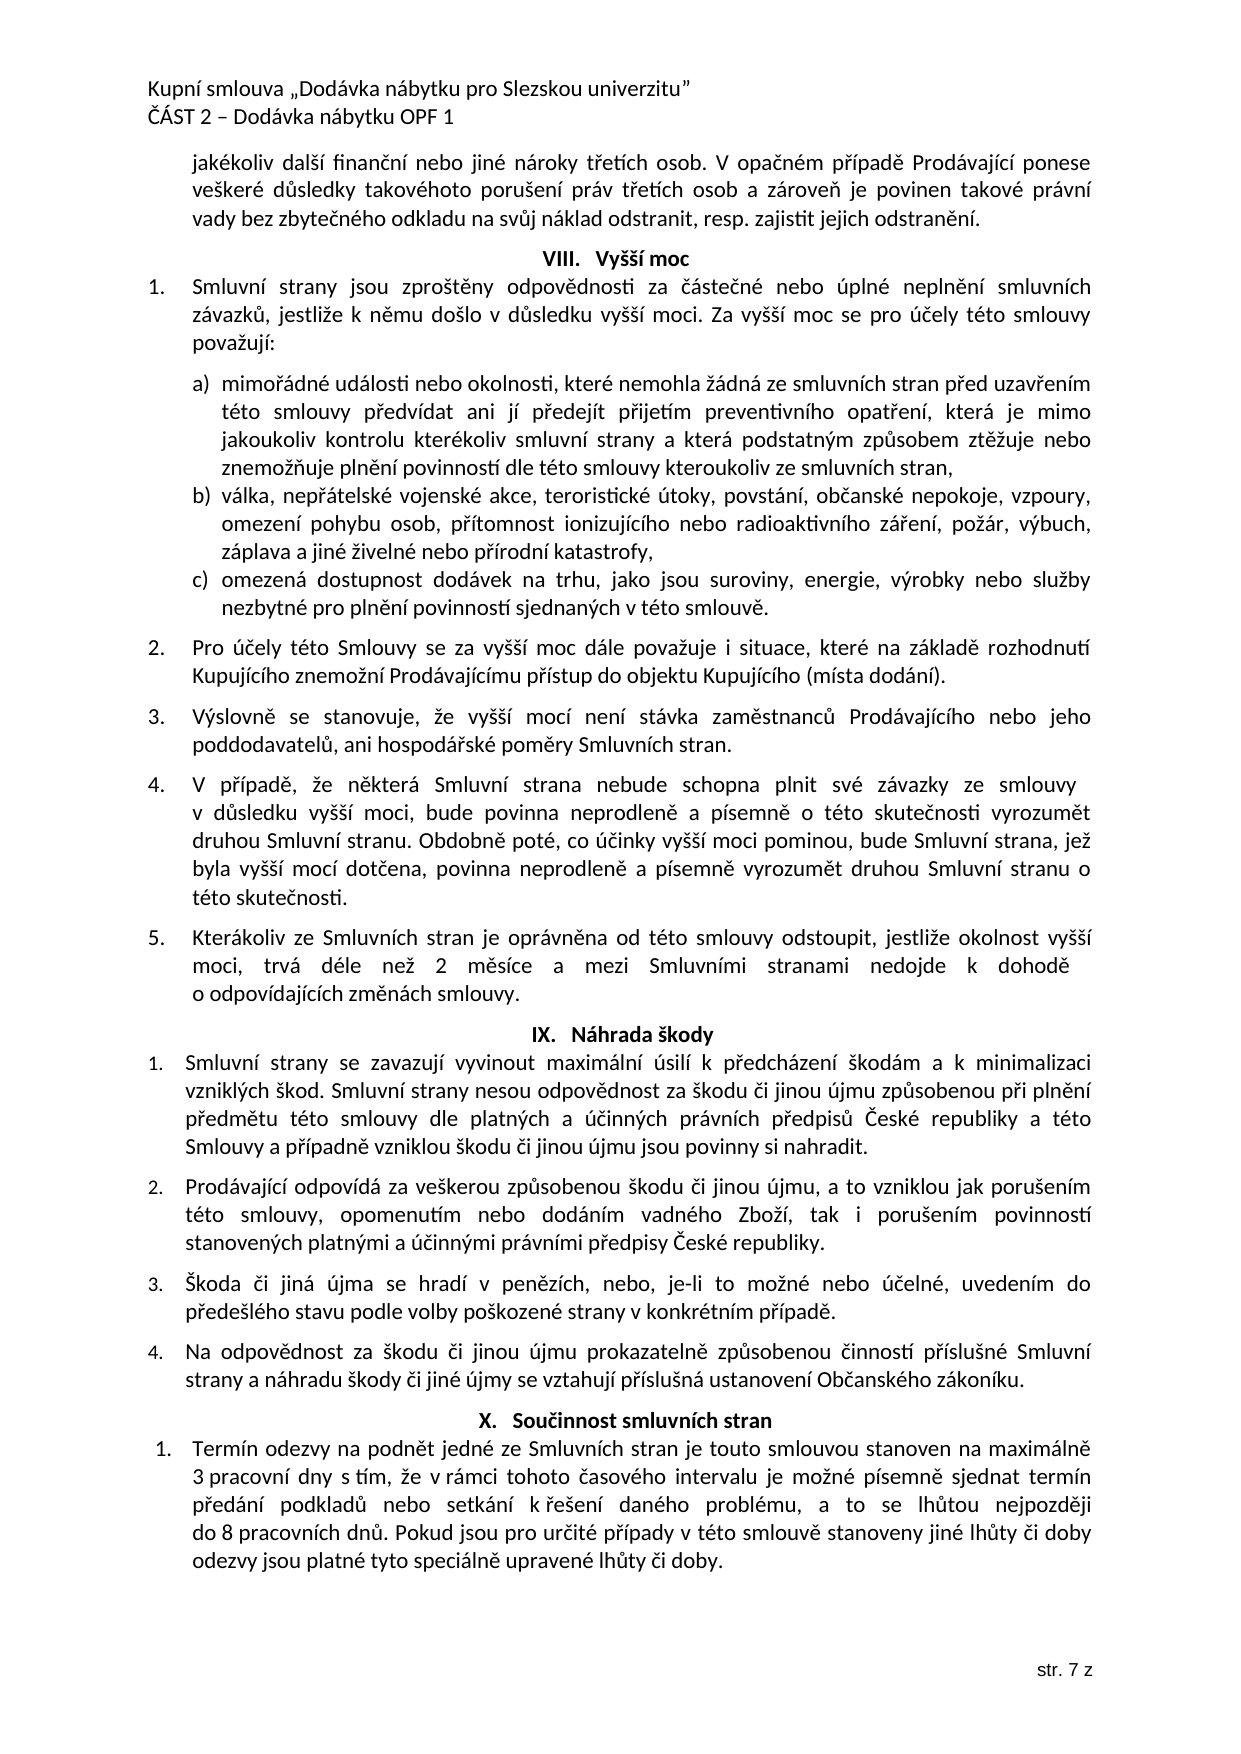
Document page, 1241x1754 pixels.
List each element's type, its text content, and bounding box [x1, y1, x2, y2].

text a) mimořádné události nebo okolnosti, které nemohla žádná ze smluvních stran před uzavřením této smlouvy předvídat ani jí předejít přijetím preventivního opatření, která je mimo jakoukoliv kontrolu kterékoliv smluvní strany a která podstatným způsobem ztěžuje nebo znemožňuje plnění povinností dle této smlouvy kteroukoliv ze smluvních stran, [192, 369, 1093, 481]
text b) válka, nepřátelské vojenské akce, teroristické útoky, povstání, občanské nepokoje, vzpoury, omezení pohybu osob, přítomnost ionizujícího nebo radioaktivního záření, požár, výbuch, záplava a jiné živelné nebo přírodní katastrofy, [192, 481, 1093, 565]
text 5. Kterákoliv ze Smluvních stran je oprávněna od této smlouvy odstoupit, jestliže okolnost vyšší moci, trvá déle než 2 měsíce a mezi Smluvními stranami nedojde k dohodě o odpovídajících změnách smlouvy. [148, 923, 1093, 1007]
list Vyšší moc [148, 244, 1122, 272]
subtitle Termín odezvy na podnět jedné ze Smluvních stran je touto smlouvou stanoven na maximálně 3 pracovní dny s tím, že v rámci tohoto časového intervalu je možné písemně sjednat termín předání podkladů nebo setkání k řešení daného problému, a to se lhůtou nejpozději do 8 pracovních dnů. Pokud jsou pro určité případy v této smlouvě stanoveny jiné lhůty či doby odezvy jsou platné tyto speciálně upravené lhůty či doby. [154, 1434, 1093, 1574]
subtitle Prodávající odpovídá za veškerou způsobenou škodu či jinou újmu, a to vzniklou jak porušením této smlouvy, opomenutím nebo dodáním vadného Zboží, tak i porušením povinností stanovených platnými a účinnými právními předpisy České republiky. [148, 1172, 1093, 1256]
subtitle Smluvní strany se zavazují vyvinout maximální úsilí k předcházení škodám a k minimalizaci vzniklých škod. Smluvní strany nesou odpovědnost za škodu či jinou újmu způsobenou při plnění předmětu této smlouvy dle platných a účinných právních předpisů České republiky a této Smlouvy a případně vzniklou škodu či jinou újmu jsou povinny si nahradit. [148, 1048, 1093, 1160]
text 1. Smluvní strany jsou zproštěny odpovědnosti za částečné nebo úplné neplnění smluvních závazků, jestliže k němu došlo v důsledku vyšší moci. Za vyšší moc se pro účely této smlouvy považují: [148, 272, 1093, 356]
text 4. V případě, že některá Smluvní strana nebude schopna plnit své závazky ze smlouvy v důsledku vyšší moci, bude povinna neprodleně a písemně o této skutečnosti vyrozumět druhou Smluvní stranu. Obdobně poté, co účinky vyšší moci pominou, bude Smluvní strana, jež byla vyšší mocí dotčena, povinna neprodleně a písemně vyrozumět druhou Smluvní stranu o této skutečnosti. [148, 771, 1093, 911]
subtitle Na odpovědnost za škodu či jinou újmu prokazatelně způsobenou činností příslušné Smluvní strany a náhradu škody či jiné újmy se vztahují příslušná ustanovení Občanského zákoníku. [148, 1337, 1093, 1393]
list Součinnost smluvních stran [148, 1406, 1122, 1434]
subtitle Škoda či jiná újma se hradí v penězích, nebo, je-li to možné nebo účelné, uvedením do předešlého stavu podle volby poškozené strany v konkrétním případě. [148, 1269, 1093, 1325]
list Náhrada škody [148, 1020, 1122, 1048]
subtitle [154, 148, 1093, 232]
text 3. Výslovně se stanovuje, že vyšší mocí není stávka zaměstnanců Prodávajícího nebo jeho poddodavatelů, ani hospodářské poměry Smluvních stran. [148, 702, 1093, 758]
text 2. Pro účely této Smlouvy se za vyšší moc dále považuje i situace, které na základě rozhodnutí Kupujícího znemožní Prodávajícímu přístup do objektu Kupujícího (místa dodání). [148, 633, 1093, 689]
text c) omezená dostupnost dodávek na trhu, jako jsou suroviny, energie, výrobky nebo služby nezbytné pro plnění povinností sjednaných v této smlouvě. [192, 565, 1093, 621]
